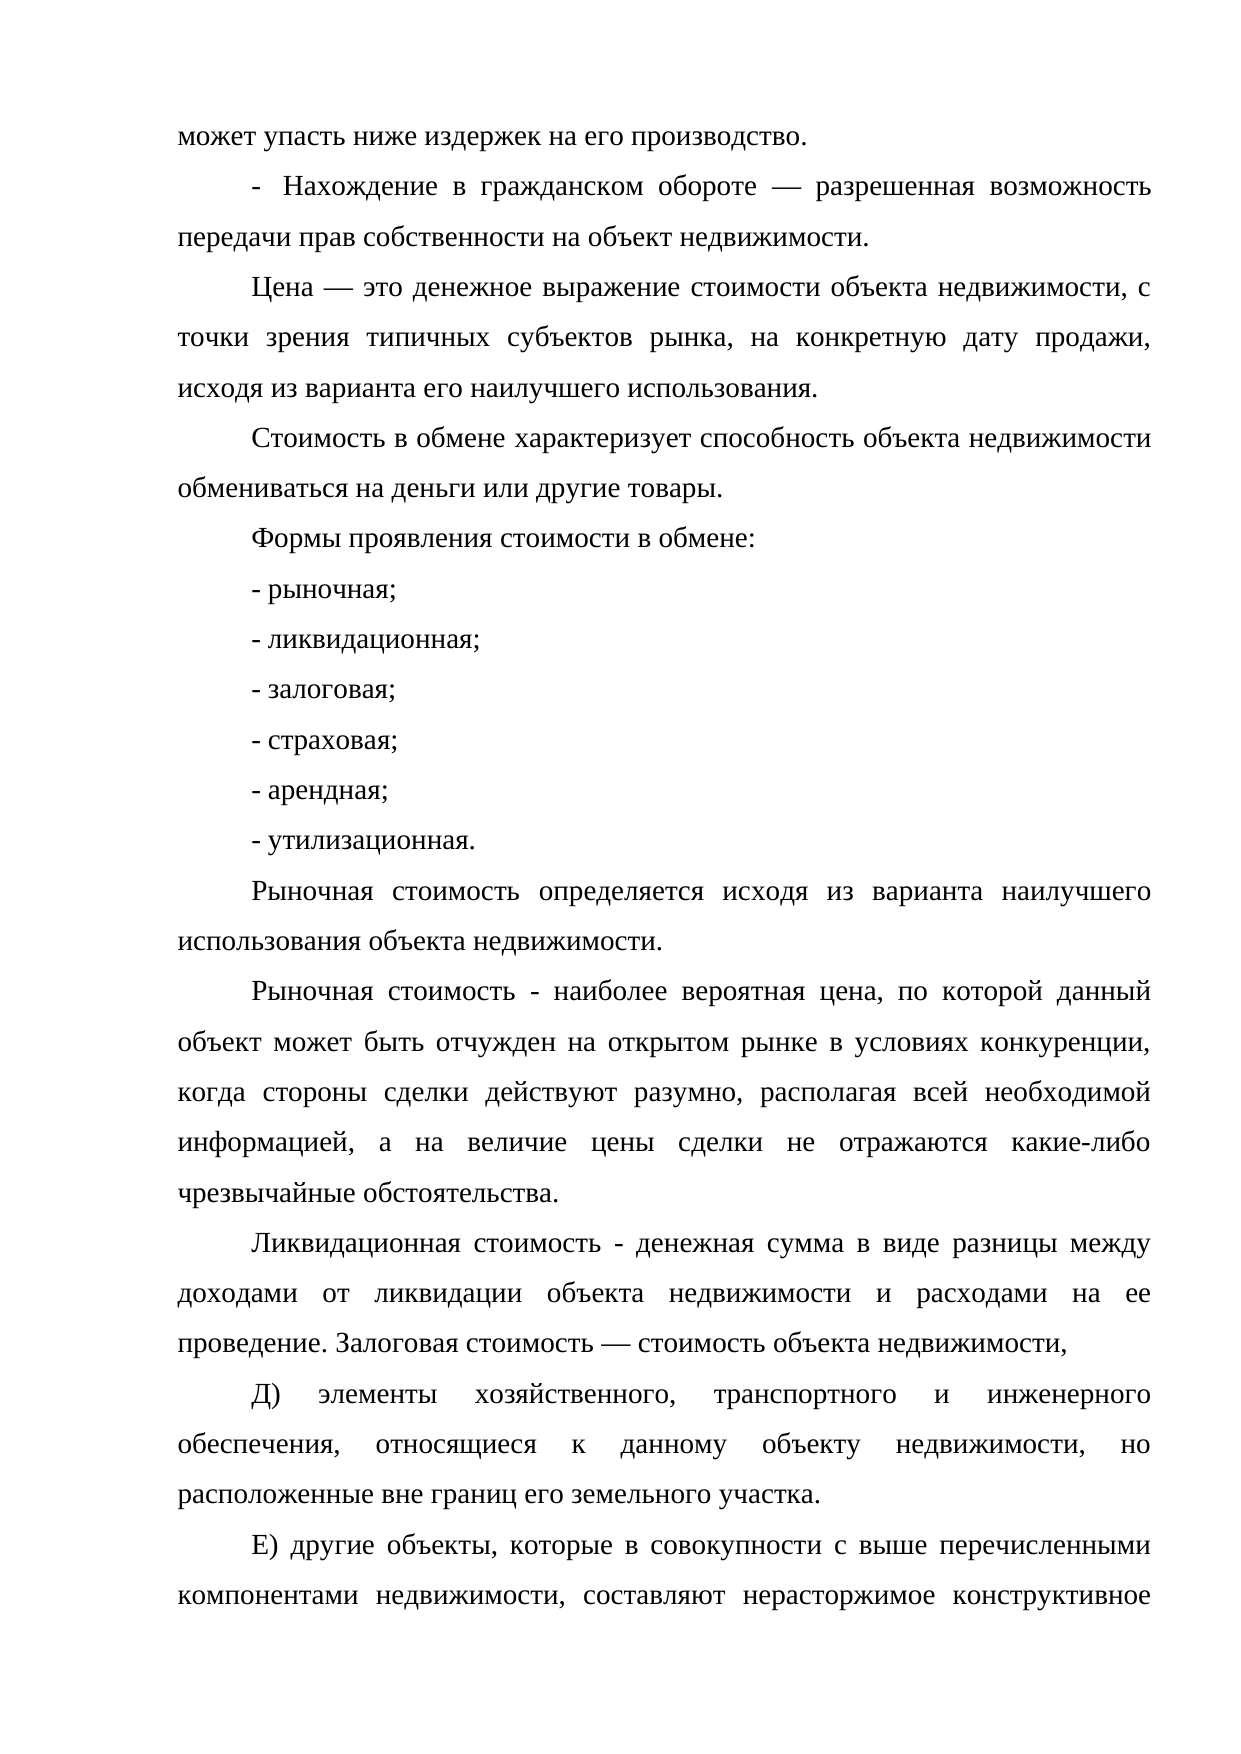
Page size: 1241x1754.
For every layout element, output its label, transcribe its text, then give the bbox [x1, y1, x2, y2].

text Ликвидационная стоимость - денежная сумма в виде разницы между доходами от ликвидации объекта недвижимости и расходами на ее проведение. Залоговая стоимость — стоимость объекта недвижимости, [177, 1225, 1152, 1359]
list залоговая; [177, 672, 1152, 705]
list рыночная; [177, 571, 1152, 604]
text Цена — это денежное выражение стоимости объекта недвижимости, с точки зрения типичных субъектов рынка, на конкретную дату продажи, исходя из варианта его наилучшего использования. [177, 269, 1152, 403]
text Рыночная стоимость определяется исходя из варианта наилучшего использования объекта недвижимости. [177, 873, 1152, 957]
list ликвидационная; [177, 621, 1152, 655]
list утилизационная. [177, 822, 1152, 856]
text Д) элементы хозяйственного, транспортного и инженерного обеспечения, относящиеся к данному объекту недвижимости, но расположенные вне границ его земельного участка. [177, 1376, 1152, 1510]
text Рыночная стоимость - наиболее вероятная цена, по которой данный объект может быть отчужден на открытом рынке в условиях конкуренции, когда стороны сделки действуют разумно, располагая всей необходимой информацией, а на величие цены сделки не отражаются какие-либо чрезвычайные обстоятельства. [177, 973, 1152, 1208]
text Стоимость в обмене характеризует способность объекта недвижимости обмениваться на деньги или другие товары. [177, 420, 1152, 504]
list Нахождение в гражданском обороте — разрешенная возможность передачи прав собственности на объект недвижимости. [177, 168, 1152, 252]
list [177, 118, 1152, 152]
list страховая; [177, 722, 1152, 755]
list арендная; [177, 772, 1152, 806]
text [177, 1527, 1152, 1611]
text Формы проявления стоимости в обмене: [177, 521, 1152, 554]
